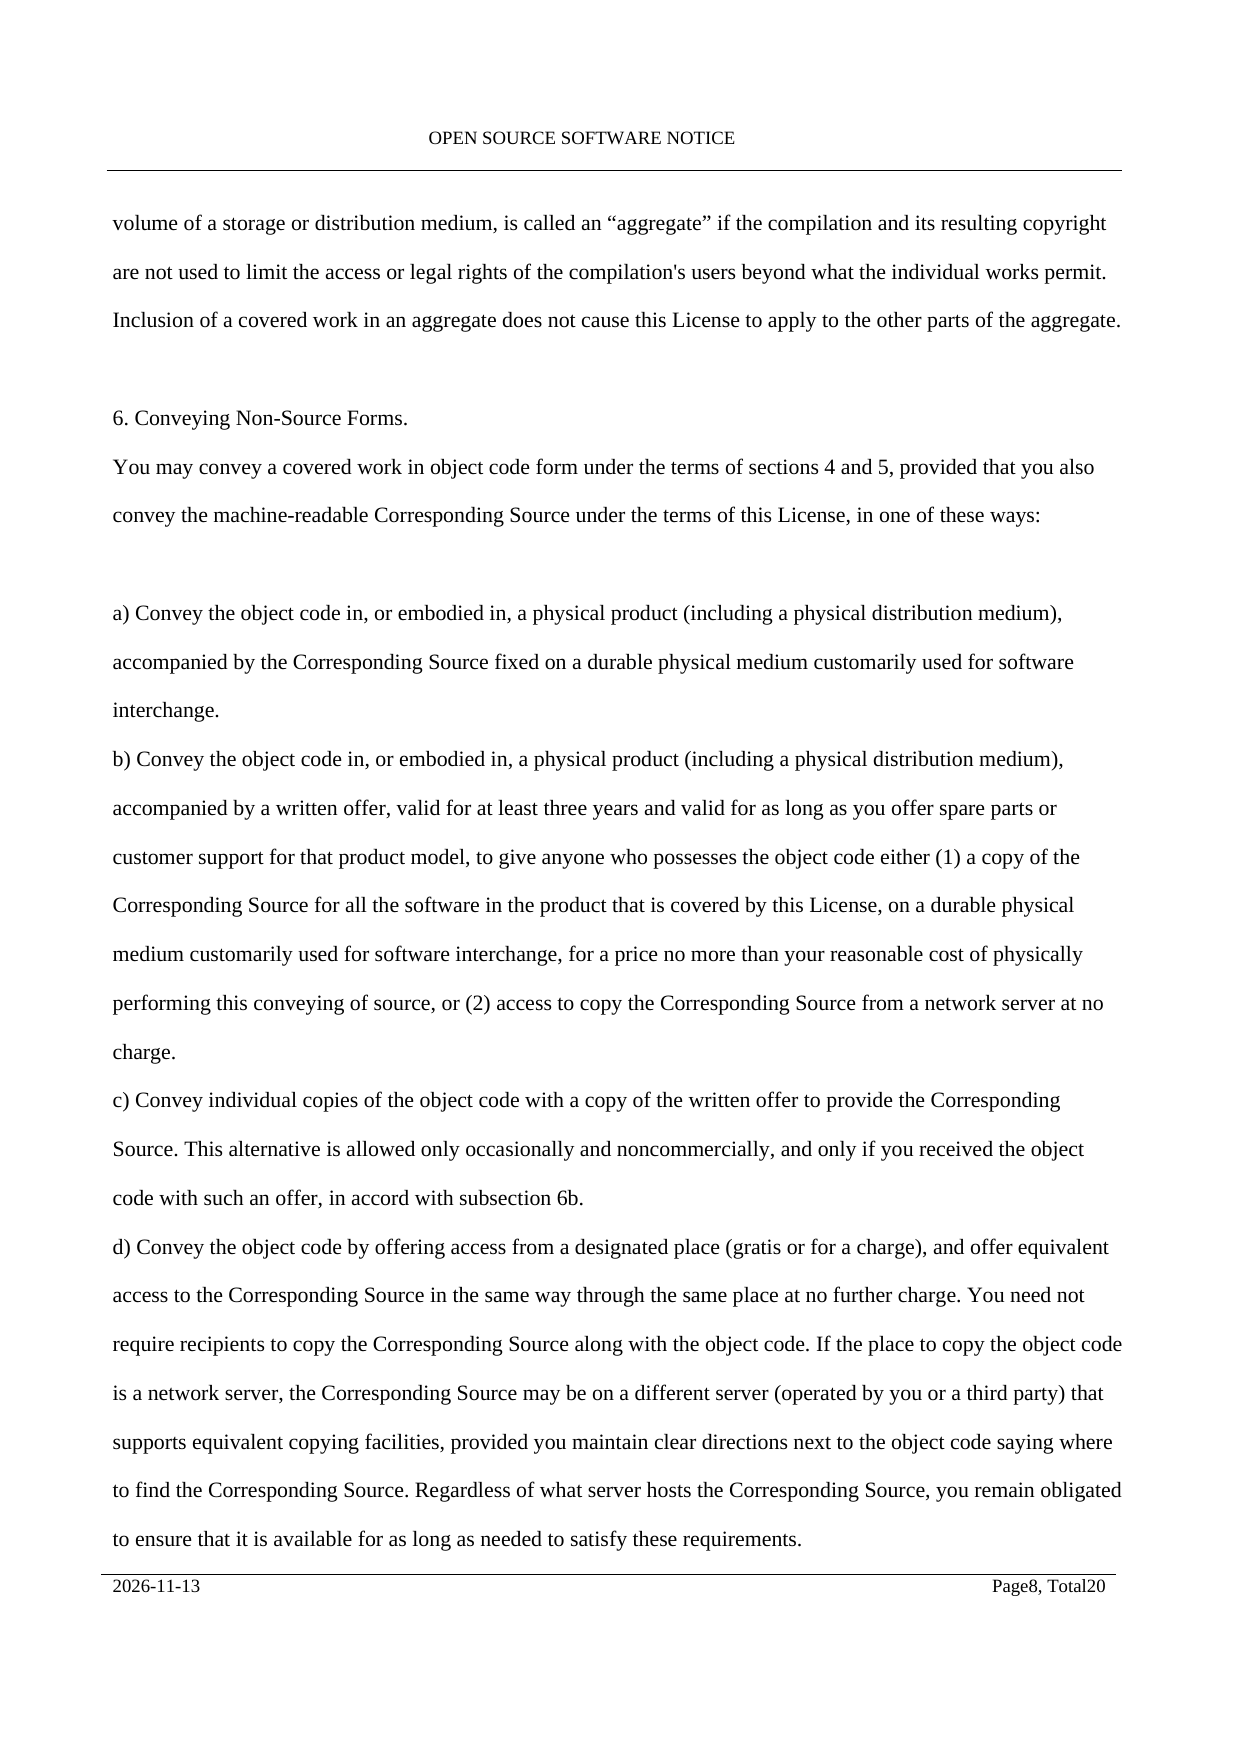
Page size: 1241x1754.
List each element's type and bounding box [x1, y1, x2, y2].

text [112, 206, 1128, 1555]
